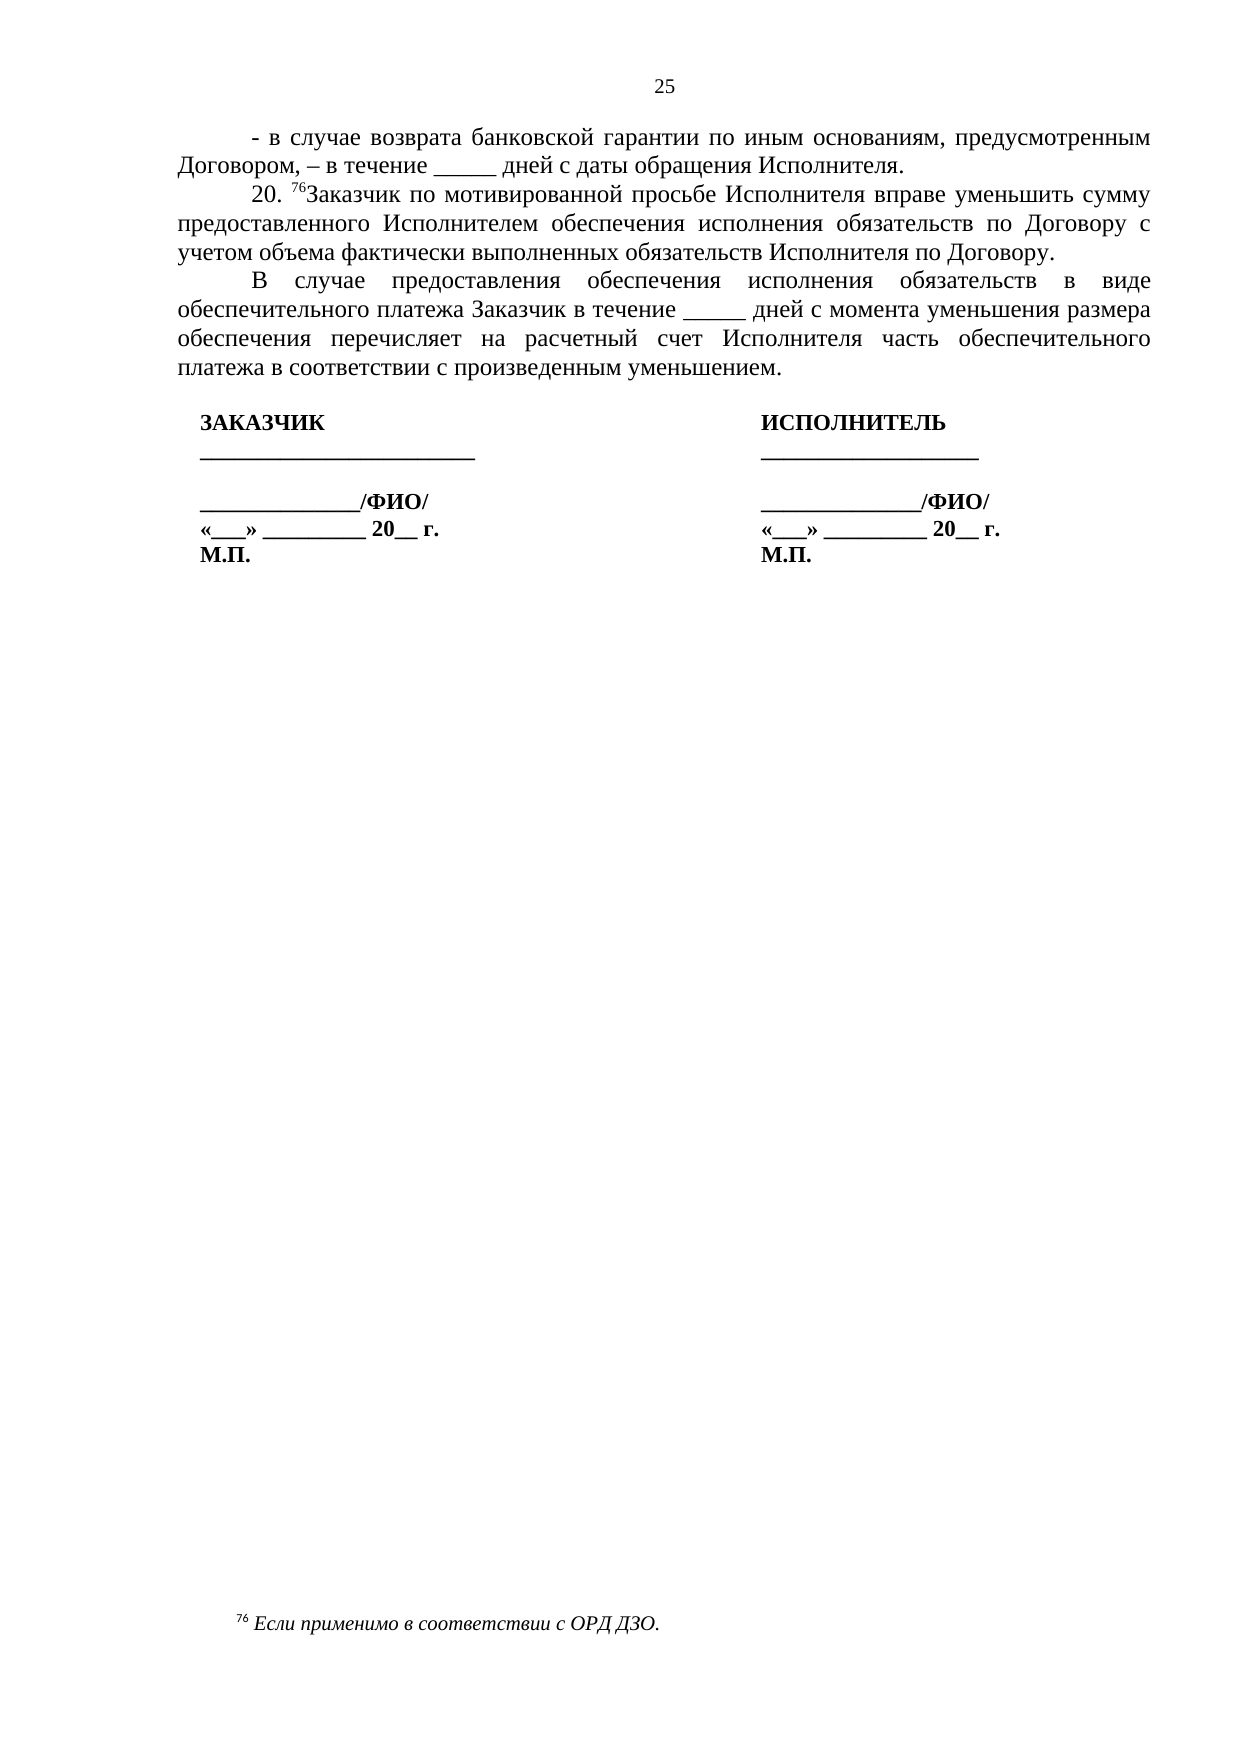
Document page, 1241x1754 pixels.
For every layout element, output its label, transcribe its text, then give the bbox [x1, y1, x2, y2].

text В случае предоставления обеспечения исполнения обязательств в виде обеспечительного платежа Заказчик в течение _____ дней с момента уменьшения размера обеспечения перечисляет на расчетный счет Исполнителя часть обеспечительного платежа в соответствии с произведенным уменьшением. [177, 266, 1152, 381]
table_header ЗАКАЗЧИК ________________________ ______________/ФИО/ «___» _________ 20__ г. М.П. [189, 409, 749, 567]
text - в случае возврата банковской гарантии по иным основаниям, предусмотренным Договором, – в течение _____ дней с даты обращения Исполнителя. [177, 122, 1152, 179]
table_header ИСПОЛНИТЕЛЬ ___________________ ______________/ФИО/ «___» _________ 20__ г. М.П. [750, 409, 1240, 567]
text 20. Заказчик по мотивированной просьбе Исполнителя вправе уменьшить сумму предоставленного Исполнителем обеспечения исполнения обязательств по Договору с учетом объема фактически выполненных обязательств Исполнителя по Договору. [177, 179, 1152, 266]
